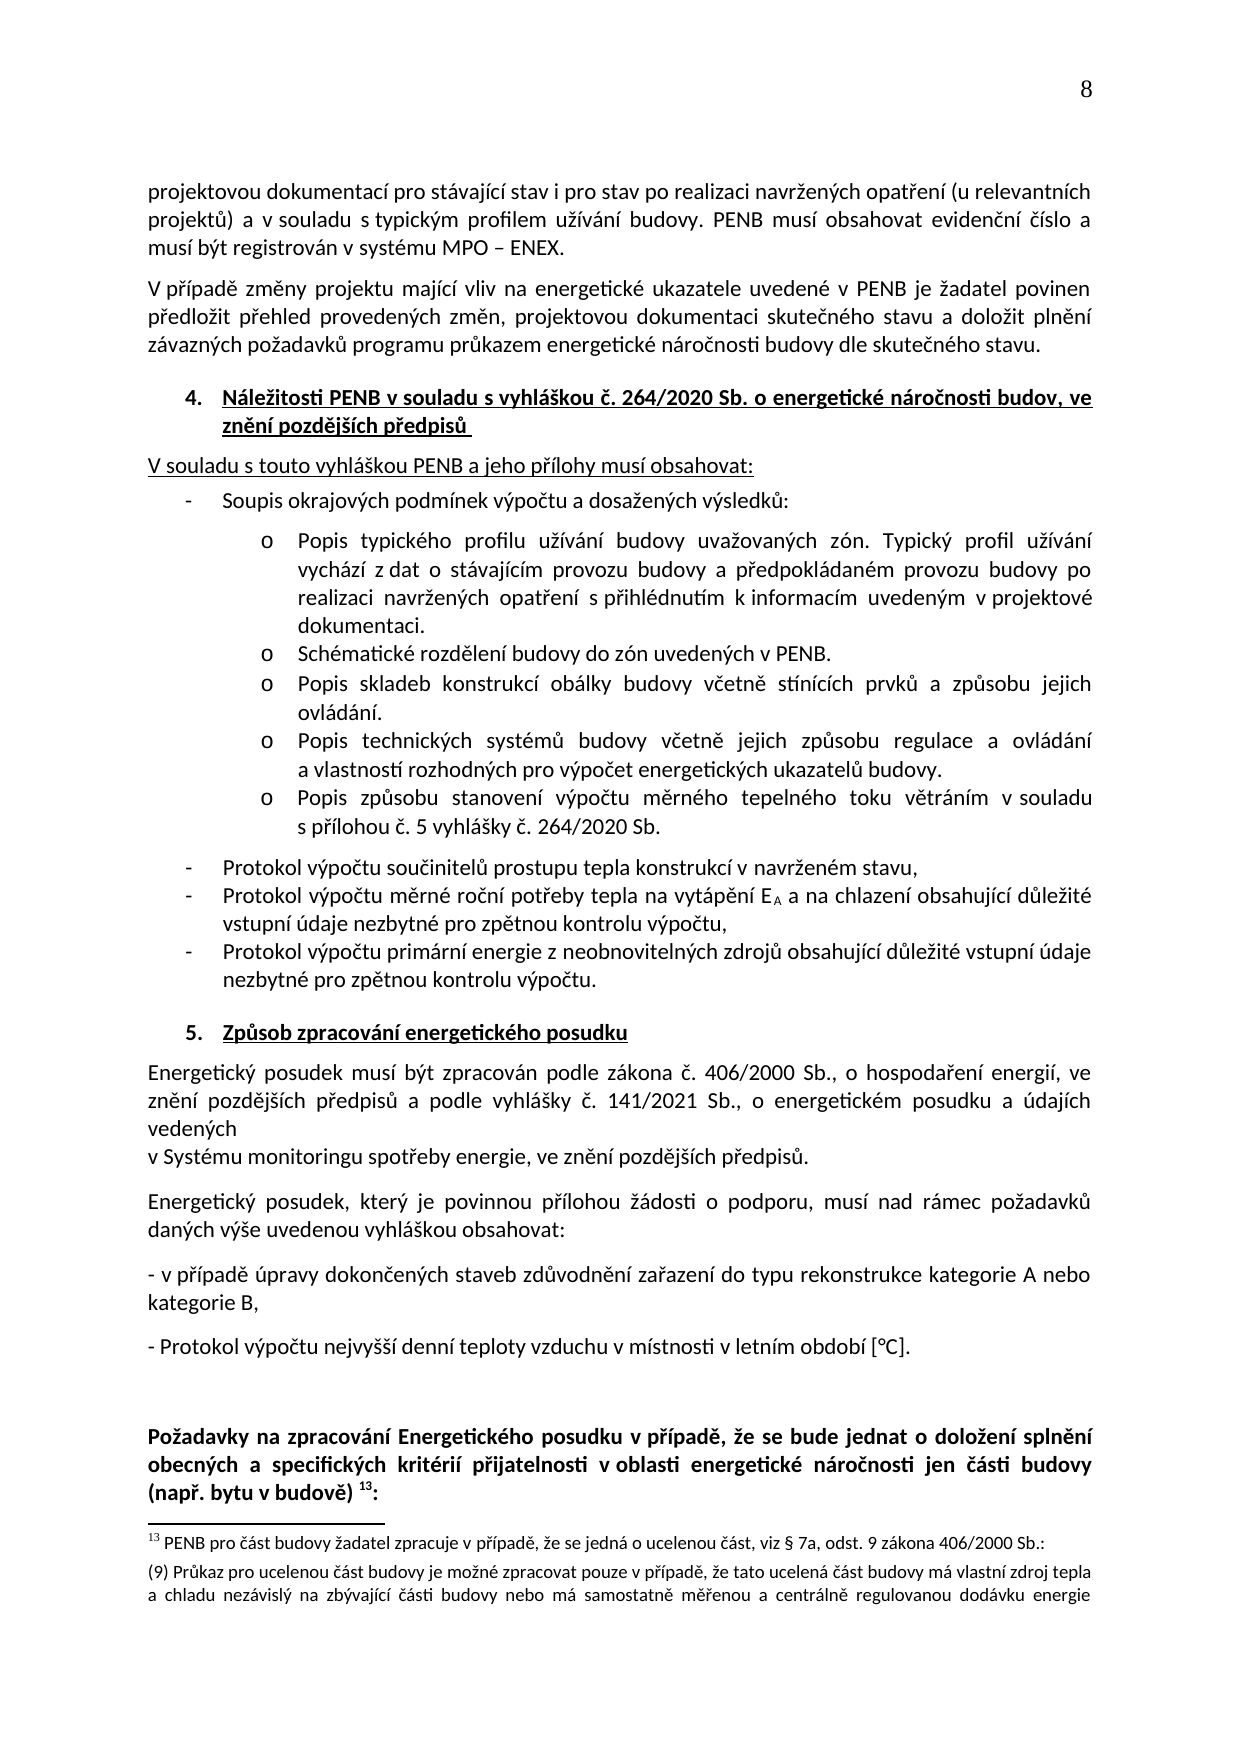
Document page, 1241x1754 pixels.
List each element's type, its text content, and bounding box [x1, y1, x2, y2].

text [148, 177, 1093, 261]
list Popis skladeb konstrukcí obálky budovy včetně stínících prvků a způsobu jejich ovládání. [260, 669, 1093, 726]
list Protokol výpočtu primární energie z neobnovitelných zdrojů obsahující důležité vstupní údaje nezbytné pro zpětnou kontrolu výpočtu. [185, 937, 1093, 993]
text V souladu s touto vyhláškou PENB a jeho přílohy musí obsahovat: [148, 451, 1093, 479]
list Popis způsobu stanovení výpočtu měrného tepelného toku větráním v souladu s přílohou č. 5 vyhlášky č. 264/2020 Sb. [260, 783, 1093, 840]
list Soupis okrajových podmínek výpočtu a dosažených výsledků: [185, 486, 1093, 514]
list Protokol výpočtu součinitelů prostupu tepla konstrukcí v navrženém stavu, [185, 853, 1093, 881]
text - Protokol výpočtu nejvyšší denní teploty vzduchu v místnosti v letním období [°C]. [148, 1332, 1093, 1361]
list Popis technických systémů budovy včetně jejich způsobu regulace a ovládání a vlastností rozhodných pro výpočet energetických ukazatelů budovy. [260, 726, 1093, 783]
text Energetický posudek, který je povinnou přílohou žádosti o podporu, musí nad rámec požadavků daných výše uvedenou vyhláškou obsahovat: [148, 1187, 1093, 1243]
text V případě změny projektu mající vliv na energetické ukazatele uvedené v PENB je žadatel povinen předložit přehled provedených změn, projektovou dokumentaci skutečného stavu a doložit plnění závazných požadavků programu průkazem energetické náročnosti budovy dle skutečného stavu. [148, 274, 1093, 358]
subtitle Náležitosti PENB v souladu s vyhláškou č. 264/2020 Sb. o energetické náročnosti budov, ve znění pozdějších předpisů [185, 383, 1093, 439]
subtitle Způsob zpracování energetického posudku [185, 1018, 1093, 1046]
list Popis typického profilu užívání budovy uvažovaných zón. Typický profil užívání vychází z dat o stávajícím provozu budovy a předpokládaném provozu budovy po realizaci navržených opatření s přihlédnutím k informacím uvedeným v projektové dokumentaci. [260, 526, 1093, 639]
list Protokol výpočtu měrné roční potřeby tepla na vytápění EA a na chlazení obsahující důležité vstupní údaje nezbytné pro zpětnou kontrolu výpočtu, [185, 881, 1093, 937]
text Požadavky na zpracování Energetického posudku v případě, že se bude jednat o doložení splnění obecných a specifických kritérií přijatelnosti v oblasti energetické náročnosti jen části budovy (např. bytu v budově) : [148, 1422, 1093, 1506]
list Schématické rozdělení budovy do zón uvedených v PENB. [260, 639, 1093, 669]
text Energetický posudek musí být zpracován podle zákona č. 406/2000 Sb., o hospodaření energií, ve znění pozdějších předpisů a podle vyhlášky č. 141/2021 Sb., o energetickém posudku a údajích vedených v Systému monitoringu spotřeby energie, ve znění pozdějších předpisů. [148, 1058, 1093, 1170]
text - v případě úpravy dokončených staveb zdůvodnění zařazení do typu rekonstrukce kategorie A nebo kategorie B, [148, 1260, 1093, 1316]
